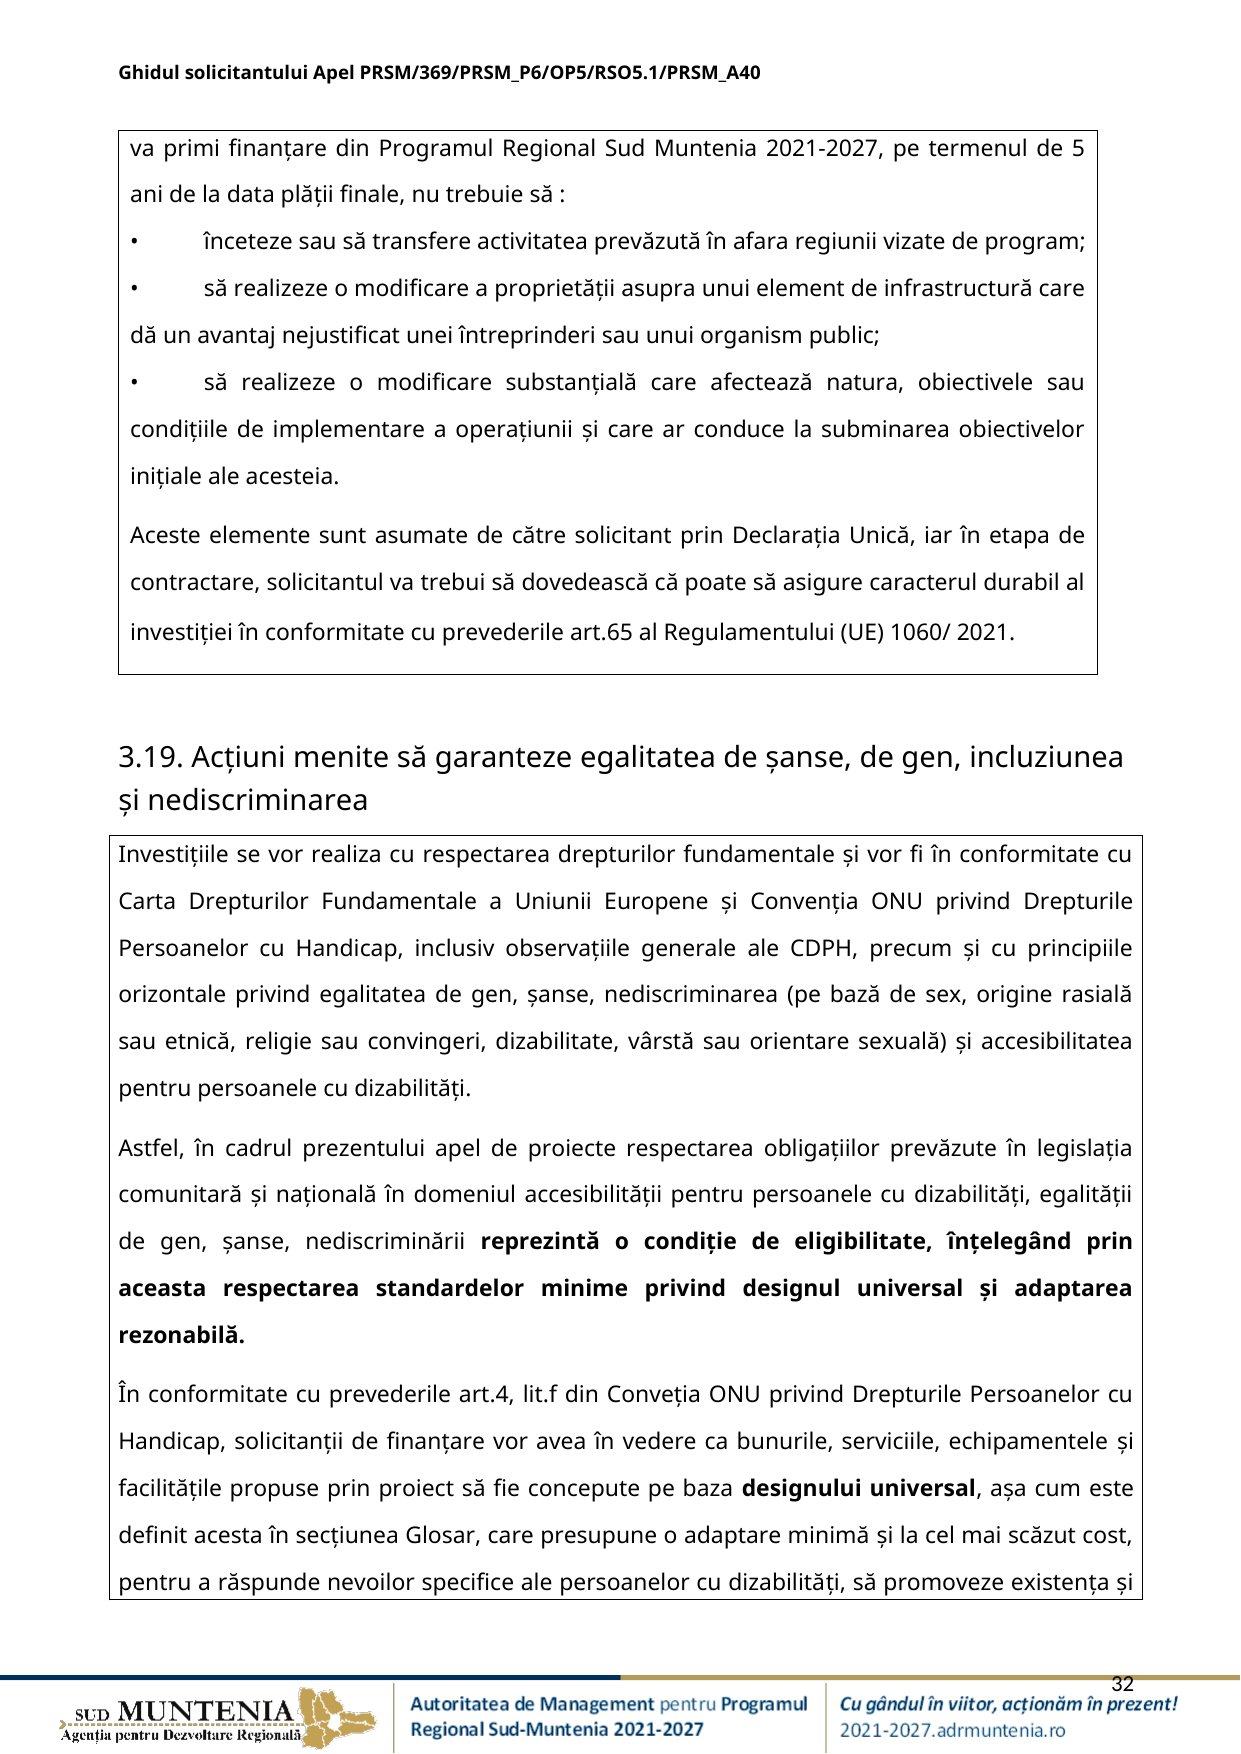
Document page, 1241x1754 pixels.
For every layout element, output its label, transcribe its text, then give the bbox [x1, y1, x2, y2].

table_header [119, 131, 1097, 674]
picture [0, 1675, 1241, 1754]
subtitle 3.19. Acțiuni menite să garanteze egalitatea de șanse, de gen, incluziunea și nediscriminarea [118, 737, 1134, 819]
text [110, 1375, 1142, 1599]
text Astfel, în cadrul prezentului apel de proiecte respectarea obligațiilor prevăzute în legislația comunitară și națională în domeniul accesibilității pentru persoanele cu dizabilități, egalității de gen, șanse, nediscriminării reprezintă o condiție de eligibilitate, înțelegând prin aceasta respectarea standardelor minime privind designul universal și adaptarea rezonabilă. [110, 1128, 1142, 1350]
text Investițiile se vor realiza cu respectarea drepturilor fundamentale și vor fi în conformitate cu Carta Drepturilor Fundamentale a Uniunii Europene și Convenția ONU privind Drepturile Persoanelor cu Handicap, inclusiv observațiile generale ale CDPH, precum și cu principiile orizontale privind egalitatea de gen, șanse, nediscriminarea (pe bază de sex, origine rasială sau etnică, religie sau convingeri, dizabilitate, vârstă sau orientare sexuală) și accesibilitatea pentru persoanele cu dizabilități. [110, 836, 1142, 1103]
